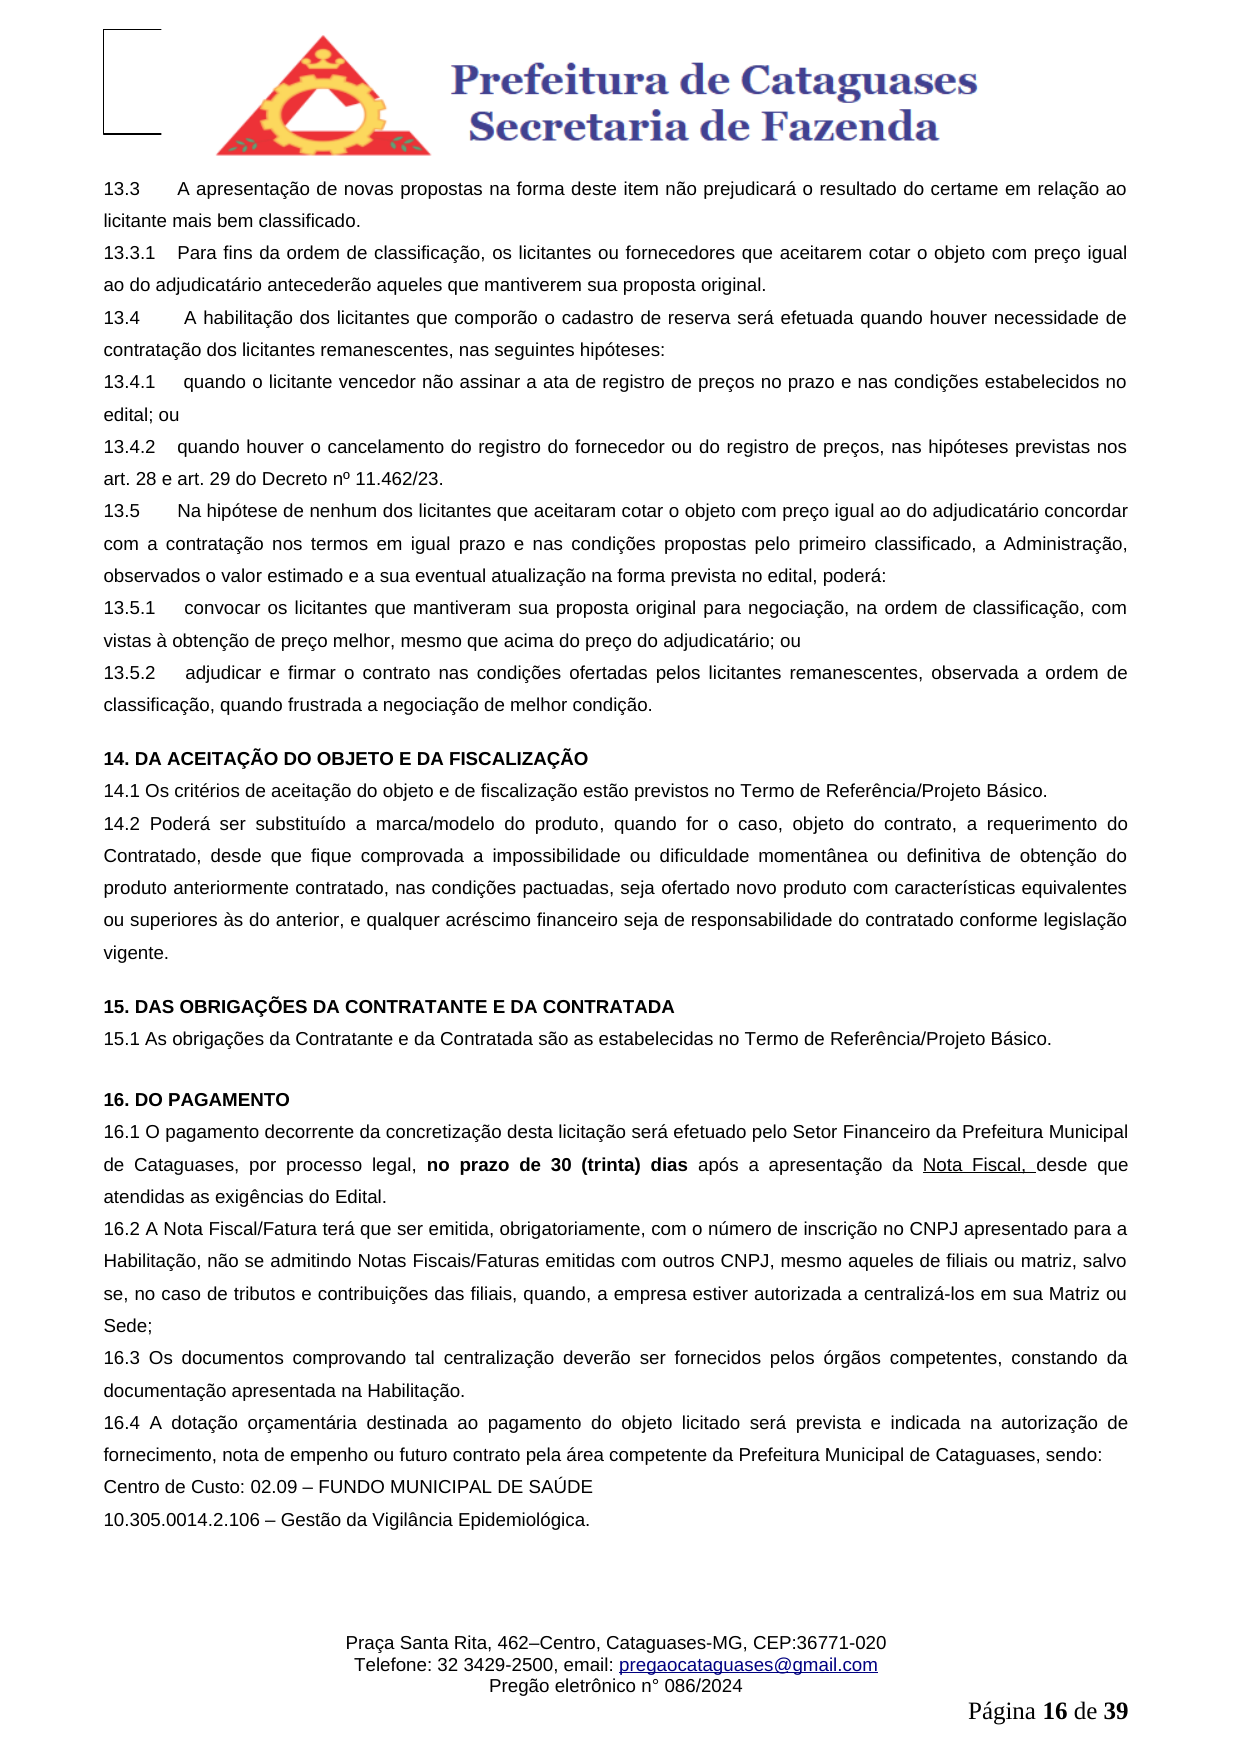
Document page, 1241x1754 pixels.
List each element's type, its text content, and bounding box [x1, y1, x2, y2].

text 15.1 As obrigações da Contratante e da Contratada são as estabelecidas no Termo de Referência/Projeto Básico. [103, 1028, 1128, 1049]
list quando houver o cancelamento do registro do fornecedor ou do registro de preços, nas hipóteses previstas nos art. 28 e art. 29 do Decreto nº 11.462/23. [103, 436, 1128, 489]
text 14. DA ACEITAÇÃO DO OBJETO E DA FISCALIZAÇÃO [103, 748, 1128, 769]
list adjudicar e firmar o contrato nas condições ofertadas pelos licitantes remanescentes, observada a ordem de classificação, quando frustrada a negociação de melhor condição. [103, 662, 1128, 716]
text 14.2 Poderá ser substituído a marca/modelo do produto, quando for o caso, objeto do contrato, a requerimento do Contratado, desde que fique comprovada a impossibilidade ou dificuldade momentânea ou definitiva de obtenção do produto anteriormente contratado, nas condições pactuadas, seja ofertado novo produto com características equivalentes ou superiores às do anterior, e qualquer acréscimo financeiro seja de responsabilidade do contratado conforme legislação vigente. [103, 812, 1128, 963]
list Centro de Custo: 02.09 – FUNDO MUNICIPAL DE SAÚDE [103, 1476, 1128, 1498]
list A habilitação dos licitantes que comporão o cadastro de reserva será efetuada quando houver necessidade de contratação dos licitantes remanescentes, nas seguintes hipóteses: [103, 306, 1128, 360]
text 16.2 A Nota Fiscal/Fatura terá que ser emitida, obrigatoriamente, com o número de inscrição no CNPJ apresentado para a Habilitação, não se admitindo Notas Fiscais/Faturas emitidas com outros CNPJ, mesmo aqueles de filiais ou matriz, salvo se, no caso de tributos e contribuições das filiais, quando, a empresa estiver autorizada a centralizá-los em sua Matriz ou Sede; [103, 1218, 1128, 1336]
text 16.4 A dotação orçamentária destinada ao pagamento do objeto licitado será prevista e indicada na autorização de fornecimento, nota de empenho ou futuro contrato pela área competente da Prefeitura Municipal de Cataguases, sendo: [103, 1412, 1128, 1466]
text 10.305.0014.2.106 – Gestão da Vigilância Epidemiológica. [103, 1508, 1128, 1530]
text 14.1 Os critérios de aceitação do objeto e de fiscalização estão previstos no Termo de Referência/Projeto Básico. [103, 780, 1128, 802]
text 16.1 O pagamento decorrente da concretização desta licitação será efetuado pelo Setor Financeiro da Prefeitura Municipal de Cataguases, por processo legal, no prazo de 30 (trinta) dias após a apresentação da Nota Fiscal, desde que atendidas as exigências do Edital. [103, 1121, 1128, 1207]
list quando o licitante vencedor não assinar a ata de registro de preços no prazo e nas condições estabelecidos no edital; ou [103, 371, 1128, 425]
list convocar os licitantes que mantiveram sua proposta original para negociação, na ordem de classificação, com vistas à obtenção de preço melhor, mesmo que acima do preço do adjudicatário; ou [103, 597, 1128, 651]
list Na hipótese de nenhum dos licitantes que aceitaram cotar o objeto com preço igual ao do adjudicatário concordar com a contratação nos termos em igual prazo e nas condições propostas pelo primeiro classificado, a Administração, observados o valor estimado e a sua eventual atualização na forma prevista no edital, poderá: [103, 500, 1128, 586]
text 16.3 Os documentos comprovando tal centralização deverão ser fornecidos pelos órgãos competentes, constando da documentação apresentada na Habilitação. [103, 1347, 1128, 1401]
text 16. DO PAGAMENTO [103, 1089, 1128, 1110]
text 15. DAS OBRIGAÇÕES DA CONTRATANTE E DA CONTRATADA [103, 995, 1128, 1017]
picture [161, 29, 1071, 177]
list A apresentação de novas propostas na forma deste item não prejudicará o resultado do certame em relação ao licitante mais bem classificado. [103, 177, 1128, 231]
list Para fins da ordem de classificação, os licitantes ou fornecedores que aceitarem cotar o objeto com preço igual ao do adjudicatário antecederão aqueles que mantiverem sua proposta original. [103, 242, 1128, 296]
